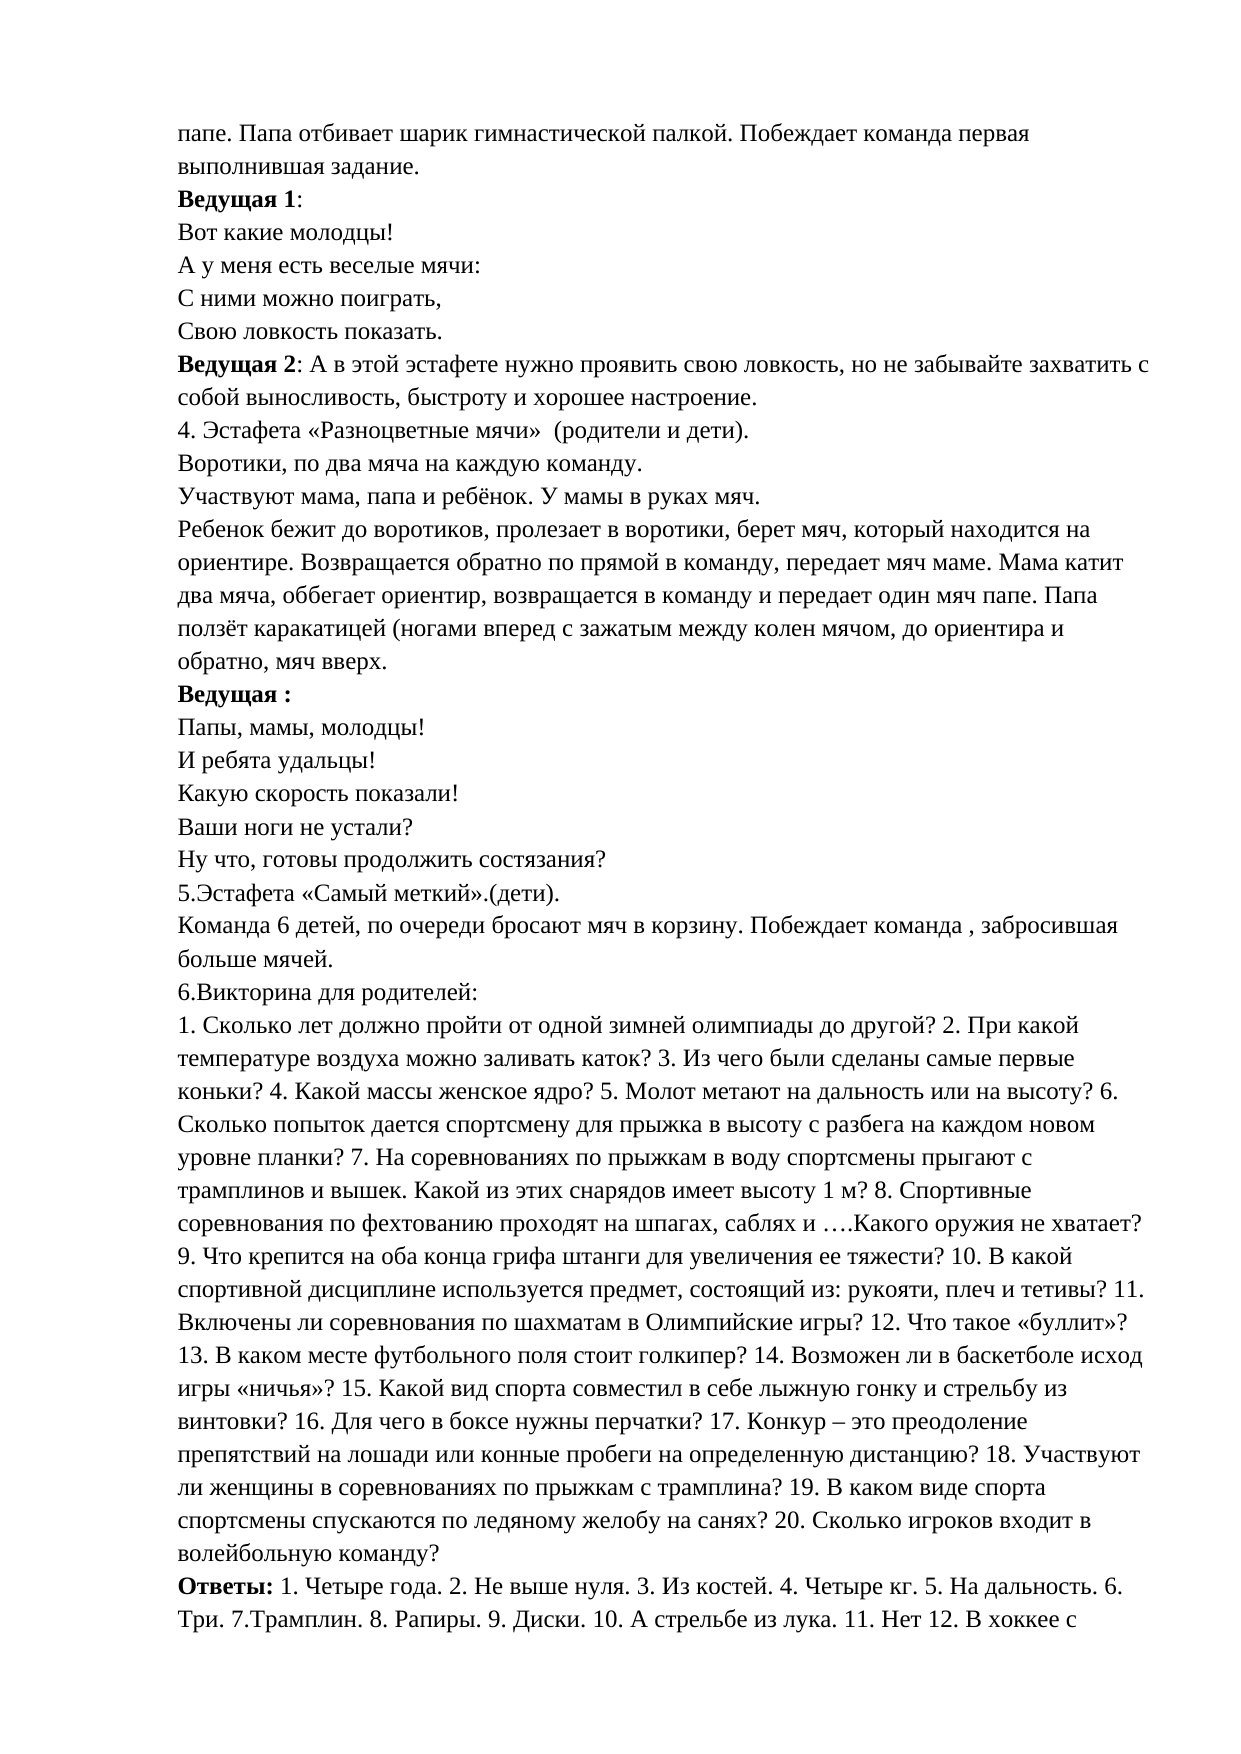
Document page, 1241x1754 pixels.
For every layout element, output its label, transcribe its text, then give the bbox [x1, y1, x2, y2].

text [177, 118, 1152, 180]
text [177, 1571, 1152, 1633]
text Ваши ноги не устали? [177, 812, 1152, 840]
text Вот какие молодцы! [177, 217, 1152, 246]
text 4. Эстафета «Разноцветные мячи» (родители и дети). [177, 415, 1152, 444]
text Свою ловкость показать. [177, 316, 1152, 345]
text Ребенок бежит до воротиков, пролезает в воротики, берет мяч, который находится на ориентире. Возвращается обратно по прямой в команду, передает мяч маме. Мама катит два мяча, оббегает ориентир, возвращается в команду и передает один мяч папе. Папа ползёт каракатицей (ногами вперед с зажатым между колен мячом, до ориентира и обратно, мяч вверх. [177, 514, 1152, 675]
text Какую скорость показали! [177, 778, 1152, 807]
text 6.Викторина для родителей: [177, 977, 1152, 1005]
text И ребята удальцы! [177, 746, 1152, 774]
text 1. Сколько лет должно пройти от одной зимней олимпиады до другой? 2. При какой температуре воздуха можно заливать каток? 3. Из чего были сделаны самые первые коньки? 4. Какой массы женское ядро? 5. Молот метают на дальность или на высоту? 6. Сколько попыток дается спортсмену для прыжка в высоту с разбега на каждом новом уровне планки? 7. На соревнованиях по прыжкам в воду спортсмены прыгают с трамплинов и вышек. Какой из этих снарядов имеет высоту 1 м? 8. Спортивные соревнования по фехтованию проходят на шпагах, саблях и ….Какого оружия не хватает? 9. Что крепится на оба конца грифа штанги для увеличения ее тяжести? 10. В какой спортивной дисциплине используется предмет, состоящий из: рукояти, плеч и тетивы? 11. Включены ли соревнования по шахматам в Олимпийские игры? 12. Что такое «буллит»? 13. В каком месте футбольного поля стоит голкипер? 14. Возможен ли в баскетболе исход игры «ничья»? 15. Какой вид спорта совместил в себе лыжную гонку и стрельбу из винтовки? 16. Для чего в боксе нужны перчатки? 17. Конкур – это преодоление препятствий на лошади или конные пробеги на определенную дистанцию? 18. Участвуют ли женщины в соревнованиях по прыжкам с трамплина? 19. В каком виде спорта спортсмены спускаются по ледяному желобу на санях? 20. Сколько игроков входит в волейбольную команду? [177, 1010, 1152, 1567]
text Ну что, готовы продолжить состязания? [177, 844, 1152, 873]
text Ведущая 2: А в этой эстафете нужно проявить свою ловкость, но не забывайте захватить с собой выносливость, быстроту и хорошее настроение. [177, 349, 1152, 411]
text Ведущая : [177, 679, 1152, 708]
text Участвуют мама, папа и ребёнок. У мамы в руках мяч. [177, 481, 1152, 510]
text А у меня есть веселые мячи: [177, 250, 1152, 279]
text С ними можно поиграть, [177, 283, 1152, 312]
text Воротики, по два мяча на каждую команду. [177, 448, 1152, 477]
text Ведущая 1: [177, 184, 1152, 213]
text 5.Эстафета «Самый меткий».(дети). [177, 878, 1152, 906]
text Папы, мамы, молодцы! [177, 712, 1152, 741]
text Команда 6 детей, по очереди бросают мяч в корзину. Побеждает команда , забросившая больше мячей. [177, 911, 1152, 972]
